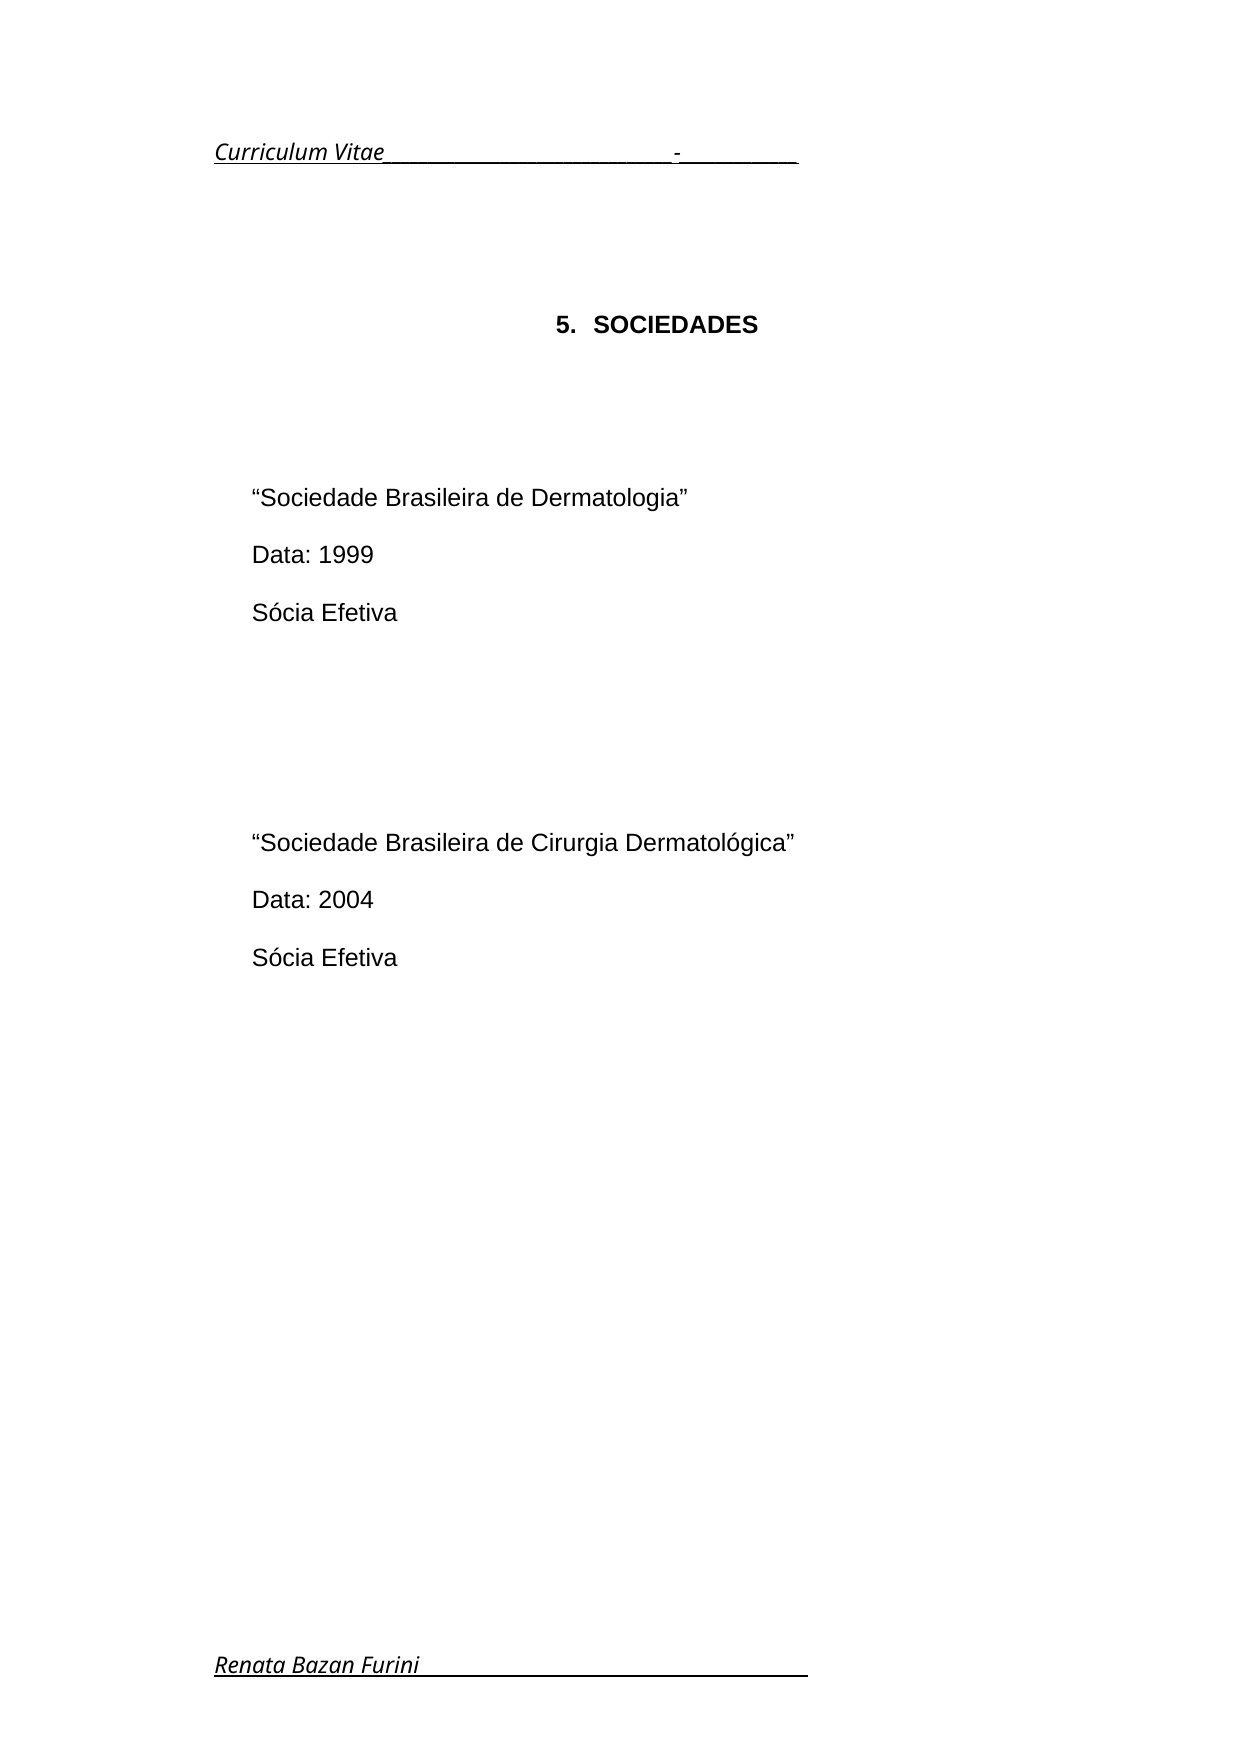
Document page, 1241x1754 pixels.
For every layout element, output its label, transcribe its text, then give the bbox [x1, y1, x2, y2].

text “Sociedade Brasileira de Dermatologia” [252, 483, 1062, 512]
text Data: 1999 [252, 541, 1062, 569]
text Data: 2004 [252, 886, 1062, 914]
text “Sociedade Brasileira de Cirurgia Dermatológica” [252, 828, 1062, 857]
text Sócia Efetiva [252, 943, 1062, 972]
text Sócia Efetiva [252, 598, 1062, 627]
list SOCIEDADES [252, 311, 1062, 339]
